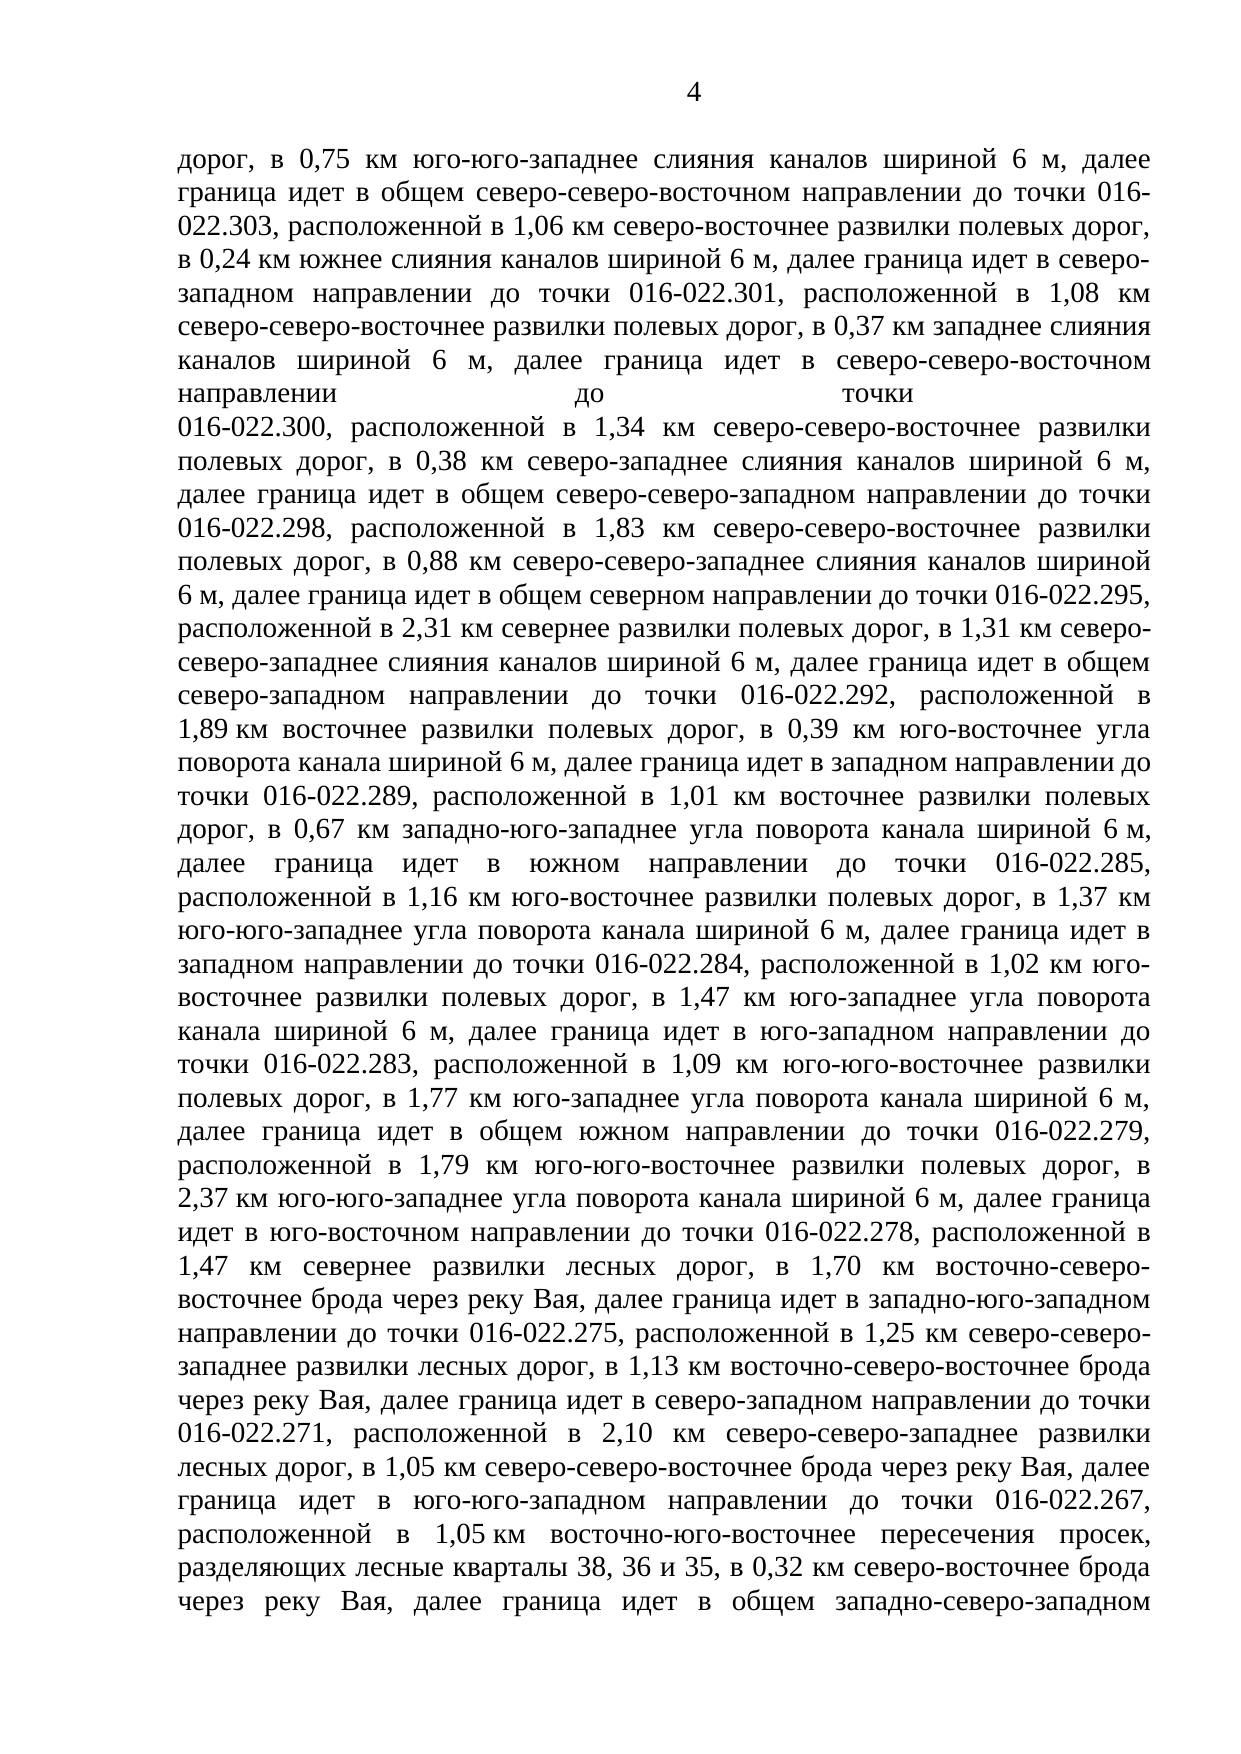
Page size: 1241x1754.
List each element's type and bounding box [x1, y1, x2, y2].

text [177, 141, 1152, 1617]
